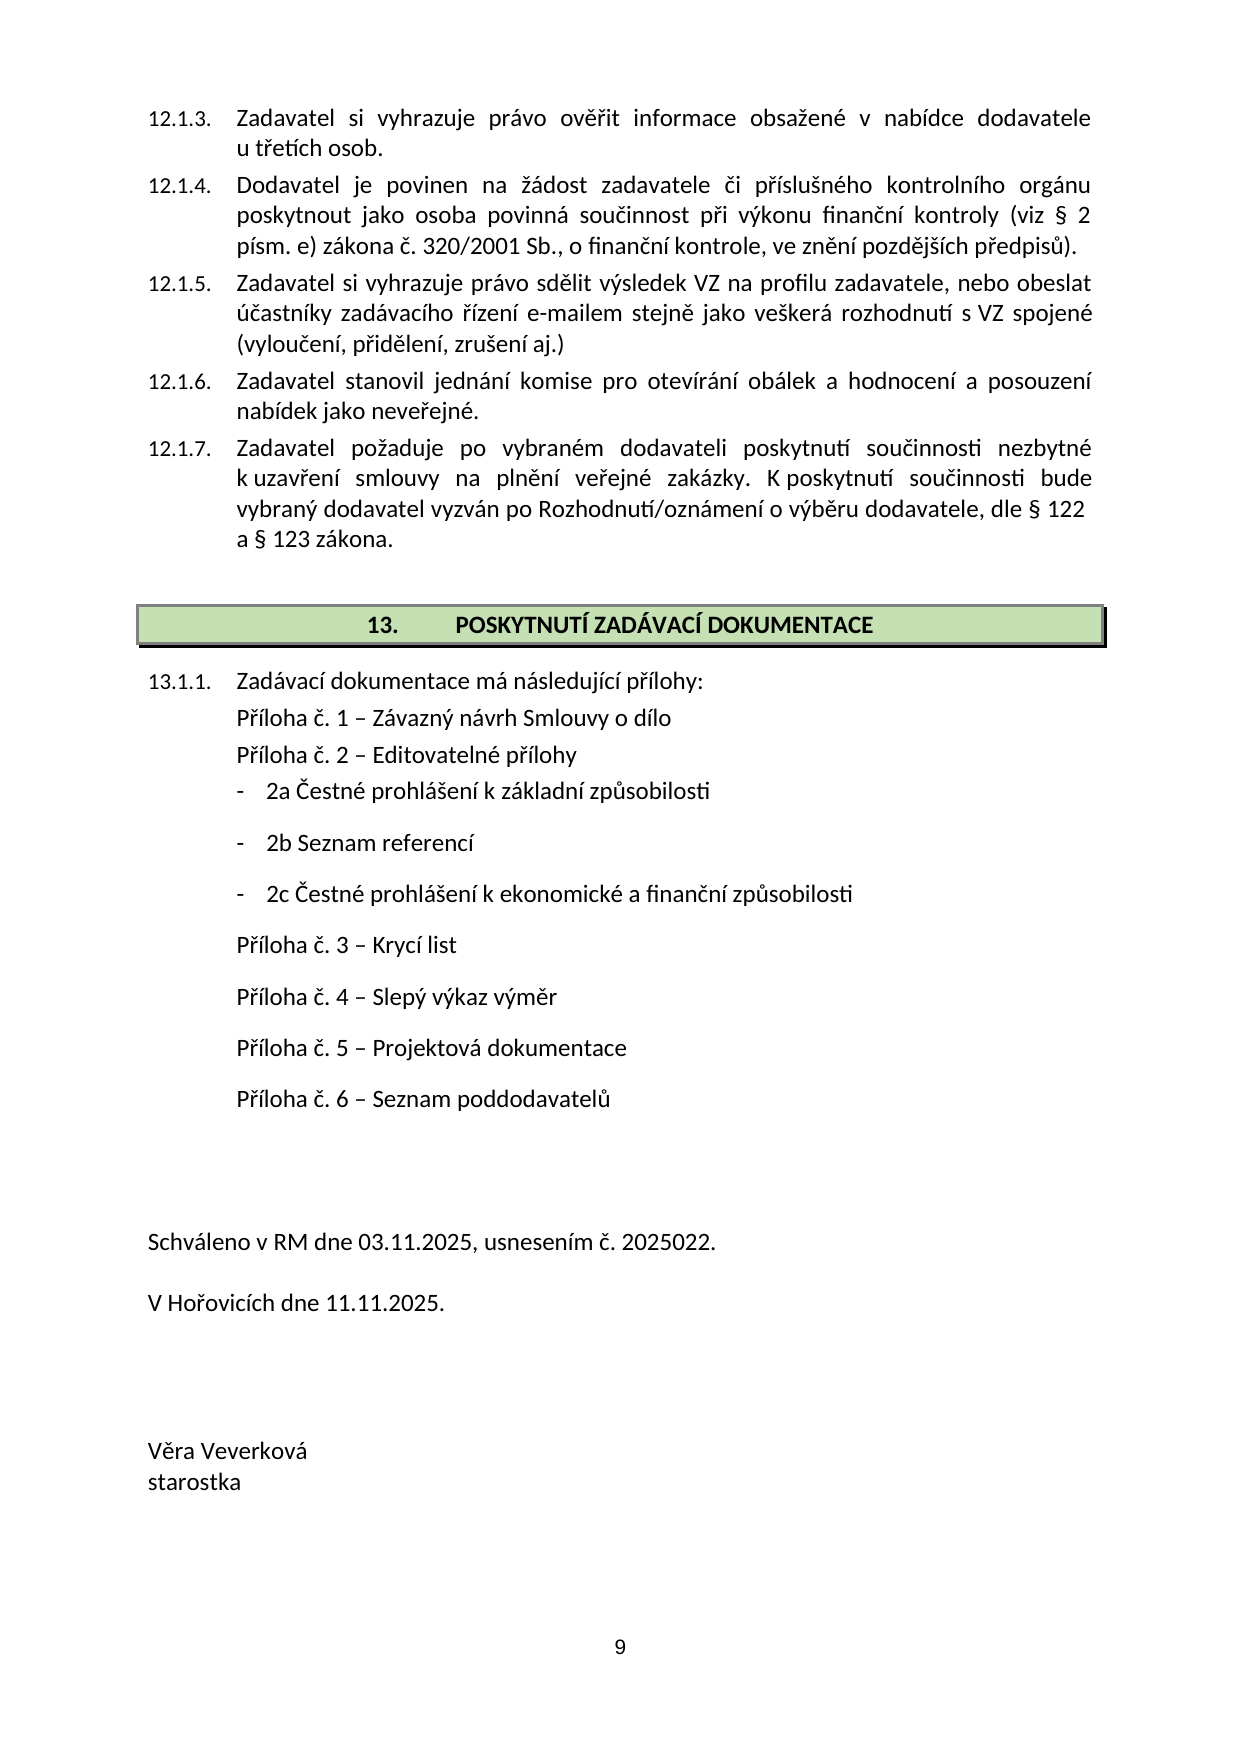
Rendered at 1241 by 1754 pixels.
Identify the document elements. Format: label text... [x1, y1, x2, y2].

text Zadavatel stanovil jednání komise pro otevírání obálek a hodnocení a posouzení nabídek jako neveřejné. [148, 365, 1092, 426]
list Příloha č. 5 – Projektová dokumentace [236, 1032, 1092, 1063]
text 2a Čestné prohlášení k základní způsobilosti [236, 776, 1092, 806]
text Zadavatel požaduje po vybraném dodavateli poskytnutí součinnosti nezbytné k uzavření smlouvy na plnění veřejné zakázky. K poskytnutí součinnosti bude vybraný dodavatel vyzván po Rozhodnutí/oznámení o výběru dodavatele, dle § 122 a § 123 zákona. [148, 432, 1092, 554]
list Příloha č. 4 – Slepý výkaz výměr [236, 981, 1092, 1011]
text starostka [148, 1466, 1092, 1496]
text Dodavatel je povinen na žádost zadavatele či příslušného kontrolního orgánu poskytnout jako osoba povinná součinnost při výkonu finanční kontroly (viz § 2 písm. e) zákona č. 320/2001 Sb., o finanční kontrole, ve znění pozdějších předpisů). [148, 169, 1092, 261]
text Zadavatel si vyhrazuje právo ověřit informace obsažené v nabídce dodavatele u třetích osob. [148, 102, 1092, 163]
list Příloha č. 3 – Krycí list [236, 929, 1092, 960]
subtitle Poskytnutí zadávací dokumentace [139, 607, 1101, 642]
text 2c Čestné prohlášení k ekonomické a finanční způsobilosti [236, 878, 1092, 909]
text 2b Seznam referencí [236, 827, 1092, 857]
text Zadavatel si vyhrazuje právo sdělit výsledek VZ na profilu zadavatele, nebo obeslat účastníky zadávacího řízení e-mailem stejně jako veškerá rozhodnutí s VZ spojené (vyloučení, přidělení, zrušení aj.) [148, 267, 1092, 358]
text Zadávací dokumentace má následující přílohy: [148, 665, 1092, 696]
list Příloha č. 6 – Seznam poddodavatelů [236, 1084, 1092, 1114]
text V Hořovicích dne 11.11.2025. [148, 1287, 1092, 1317]
subtitle Příloha č. 1 – Závazný návrh Smlouvy o dílo [236, 702, 1092, 732]
subtitle Příloha č. 2 – Editovatelné přílohy [236, 739, 1092, 769]
text Věra Veverková [148, 1435, 1092, 1466]
text Schváleno v RM dne 03.11.2025, usnesením č. 2025022. [148, 1226, 1092, 1256]
